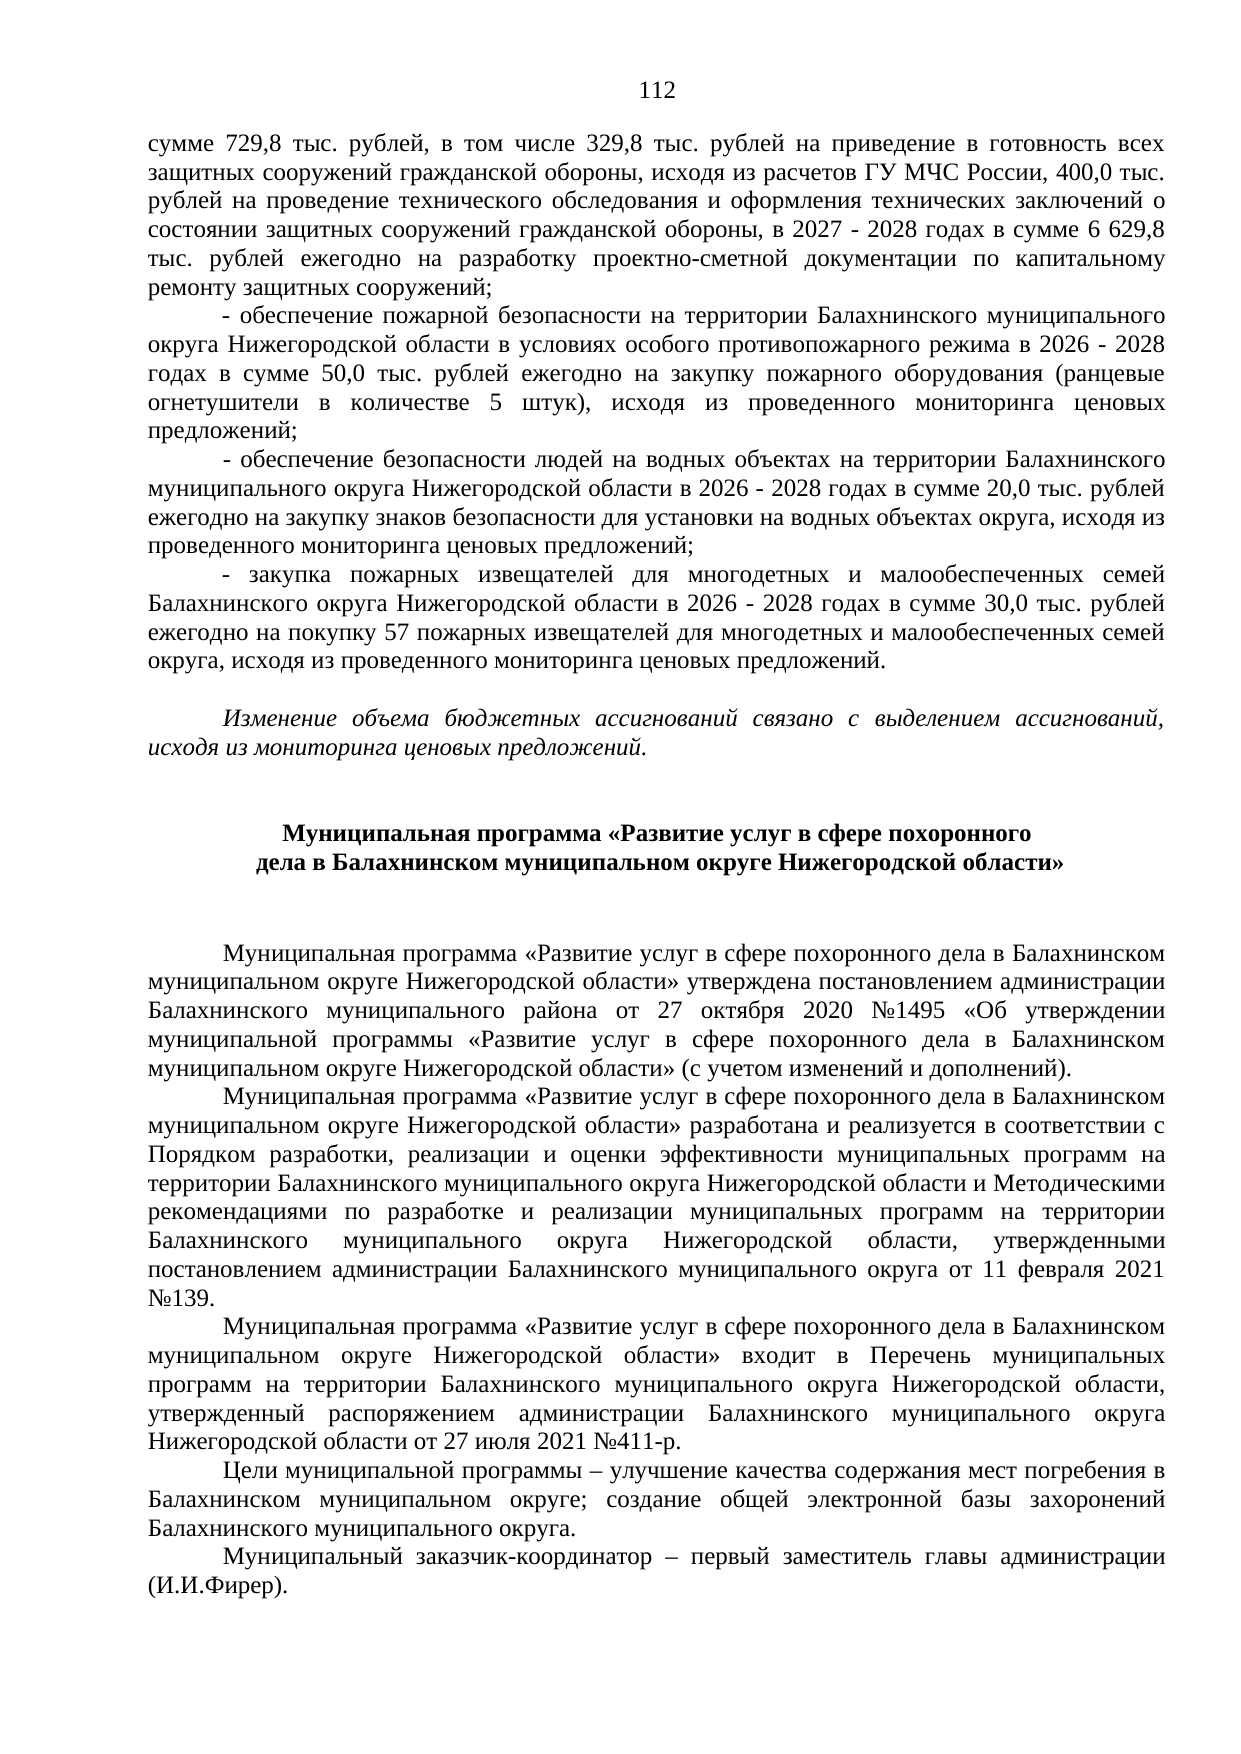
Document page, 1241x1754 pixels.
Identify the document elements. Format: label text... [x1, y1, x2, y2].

text дела в Балахнинском муниципальном округе Нижегородской области» [148, 847, 1166, 875]
text Муниципальная программа «Развитие услуг в сфере похоронного [148, 818, 1166, 847]
text Цели муниципальной программы – улучшение качества содержания мест погребения в Балахнинском муниципальном округе; создание общей электронной базы захоронений Балахнинского муниципального округа. [148, 1455, 1166, 1541]
text Муниципальная программа «Развитие услуг в сфере похоронного дела в Балахнинском муниципальном округе Нижегородской области» разработана и реализуется в соответствии с Порядком разработки, реализации и оценки эффективности муниципальных программ на территории Балахнинского муниципального округа Нижегородской области и Методическими рекомендациями по разработке и реализации муниципальных программ на территории Балахнинского муниципального округа Нижегородской области, утвержденными постановлением администрации Балахнинского муниципального округа от 11 февраля 2021 №139. [148, 1081, 1166, 1311]
text - закупка пожарных извещателей для многодетных и малообеспеченных семей Балахнинского округа Нижегородской области в 2026 - 2028 годах в сумме 30,0 тыс. рублей ежегодно на покупку 57 пожарных извещателей для многодетных и малообеспеченных семей округа, исходя из проведенного мониторинга ценовых предложений. [148, 559, 1166, 674]
text Муниципальная программа «Развитие услуг в сфере похоронного дела в Балахнинском муниципальном округе Нижегородской области» входит в Перечень муниципальных программ на территории Балахнинского муниципального округа Нижегородской области, утвержденный распоряжением администрации Балахнинского муниципального округа Нижегородской области от 27 июля 2021 №411-р. [148, 1311, 1166, 1455]
text - обеспечение безопасности людей на водных объектах на территории Балахнинского муниципального округа Нижегородской области в 2026 - 2028 годах в сумме 20,0 тыс. рублей ежегодно на закупку знаков безопасности для установки на водных объектах округа, исходя из проведенного мониторинга ценовых предложений; [148, 444, 1166, 559]
text Изменение объема бюджетных ассигнований связано с выделением ассигнований, исходя из мониторинга ценовых предложений. [148, 703, 1166, 760]
text - обеспечение пожарной безопасности на территории Балахнинского муниципального округа Нижегородской области в условиях особого противопожарного режима в 2026 - 2028 годах в сумме 50,0 тыс. рублей ежегодно на закупку пожарного оборудования (ранцевые огнетушители в количестве 5 штук), исходя из проведенного мониторинга ценовых предложений; [148, 300, 1166, 444]
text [148, 128, 1166, 300]
text Муниципальный заказчик-координатор – первый заместитель главы администрации (И.И.Фирер). [148, 1541, 1166, 1599]
text Муниципальная программа «Развитие услуг в сфере похоронного дела в Балахнинском муниципальном округе Нижегородской области» утверждена постановлением администрации Балахнинского муниципального района от 27 октября 2020 №1495 «Об утверждении муниципальной программы «Развитие услуг в сфере похоронного дела в Балахнинском муниципальном округе Нижегородской области» (с учетом изменений и дополнений). [148, 938, 1166, 1081]
